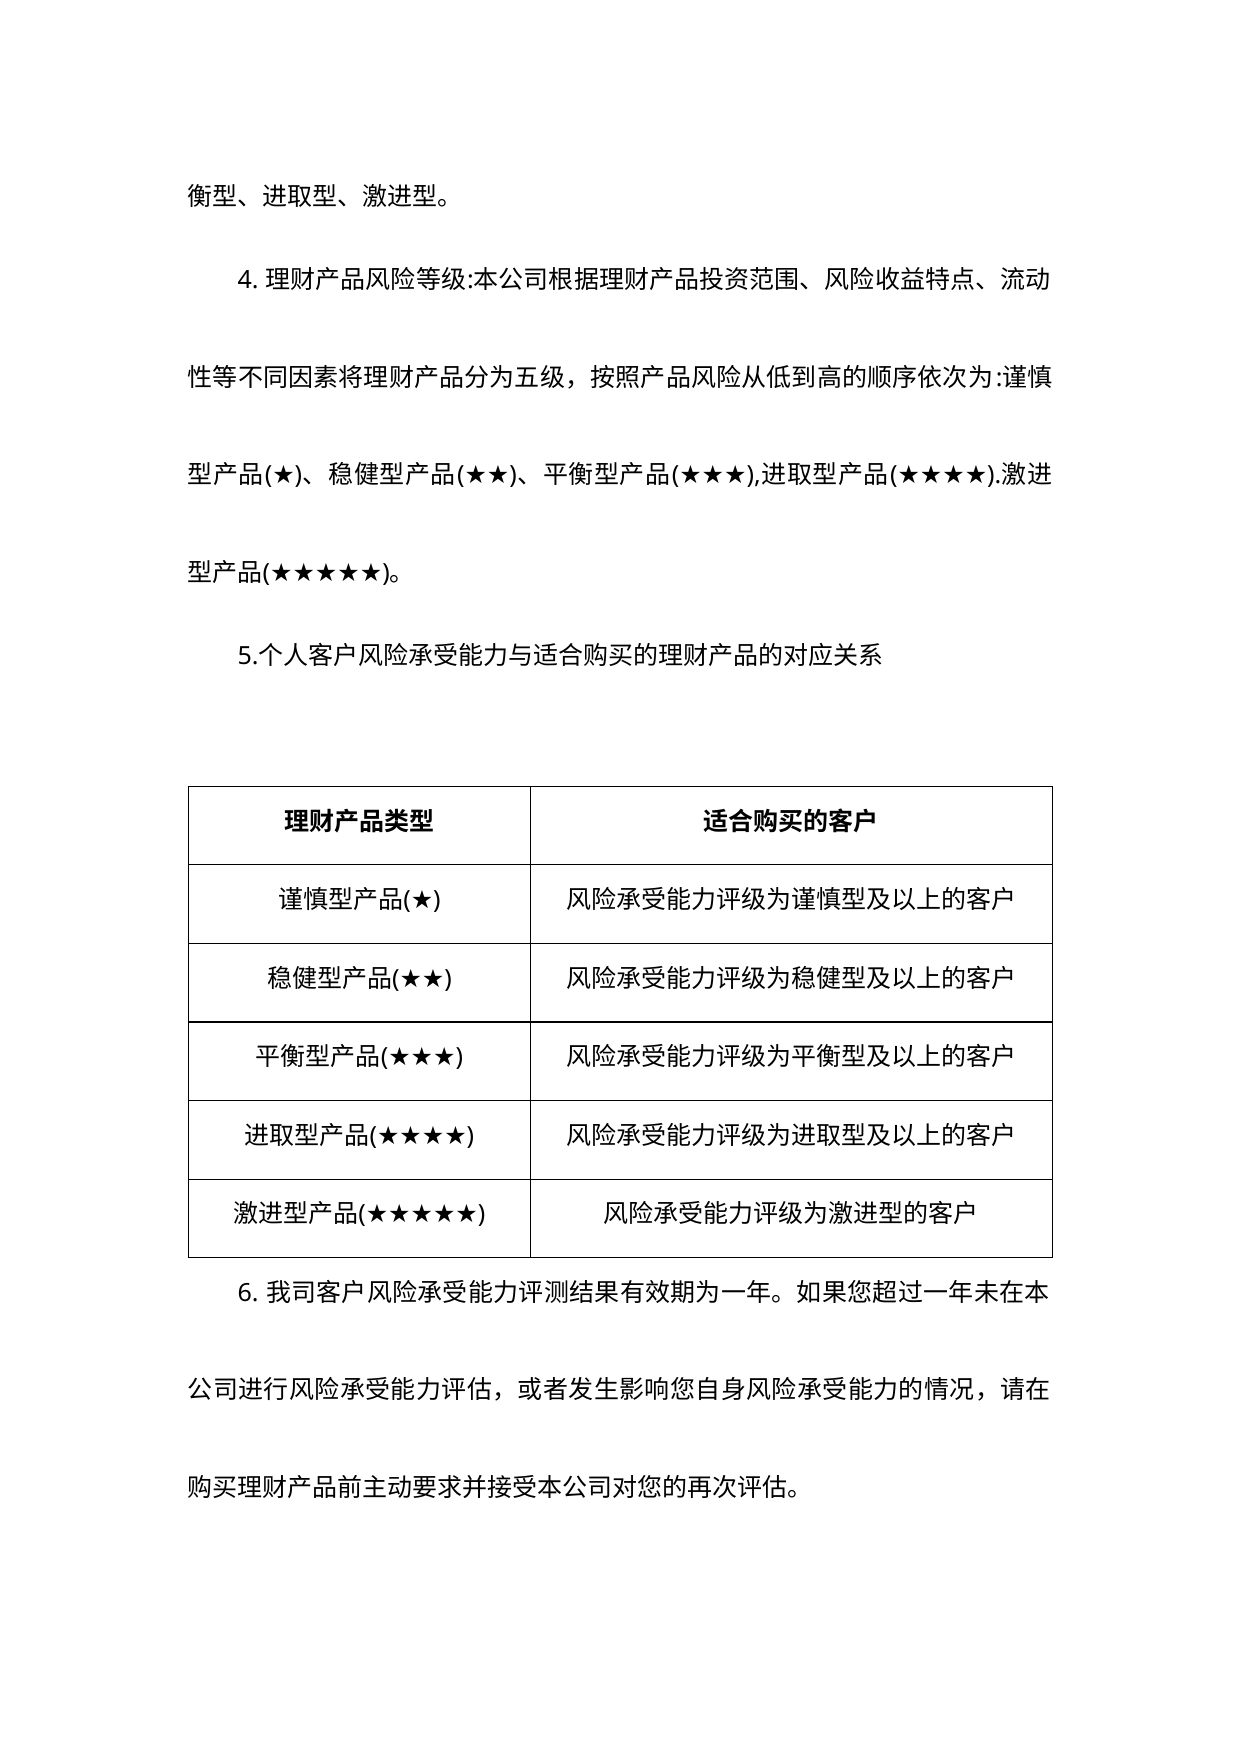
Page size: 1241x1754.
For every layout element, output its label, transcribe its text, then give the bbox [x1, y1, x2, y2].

table_cell 风险承受能力评级为平衡型及以上的客户 [531, 1023, 1052, 1100]
table_cell 平衡型产品(★★★) [189, 1023, 530, 1100]
table_cell 激进型产品(★★★★★) [189, 1180, 530, 1257]
text 5.个人客户风险承受能力与适合购买的理财产品的对应关系 [187, 621, 1053, 686]
table_header 理财产品类型 [189, 787, 530, 864]
table_cell 进取型产品(★★★★) [189, 1101, 530, 1178]
table_cell 稳健型产品(★★) [189, 944, 530, 1021]
text 6. 我司客户风险承受能力评测结果有效期为一年。如果您超过一年未在本公司进行风险承受能力评估，或者发生影响您自身风险承受能力的情况，请在购买理财产品前主动要求并接受本公司对您的再次评估。 [187, 1258, 1053, 1518]
table_header 适合购买的客户 [531, 787, 1052, 864]
text 4. 理财产品风险等级:本公司根据理财产品投资范围、风险收益特点、流动性等不同因素将理财产品分为五级，按照产品风险从低到高的顺序依次为:谨慎型产品(★)、稳健型产品(★★)、平衡型产品(★★★),进取型产品(★★★★).激进型产品(★★★★★)。 [187, 245, 1053, 603]
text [187, 162, 1053, 227]
table_cell 风险承受能力评级为谨慎型及以上的客户 [531, 865, 1052, 943]
table_cell 风险承受能力评级为稳健型及以上的客户 [531, 944, 1052, 1021]
table_cell 风险承受能力评级为激进型的客户 [531, 1180, 1052, 1257]
table_cell 风险承受能力评级为进取型及以上的客户 [531, 1101, 1052, 1178]
table_cell 谨慎型产品(★) [189, 865, 530, 943]
